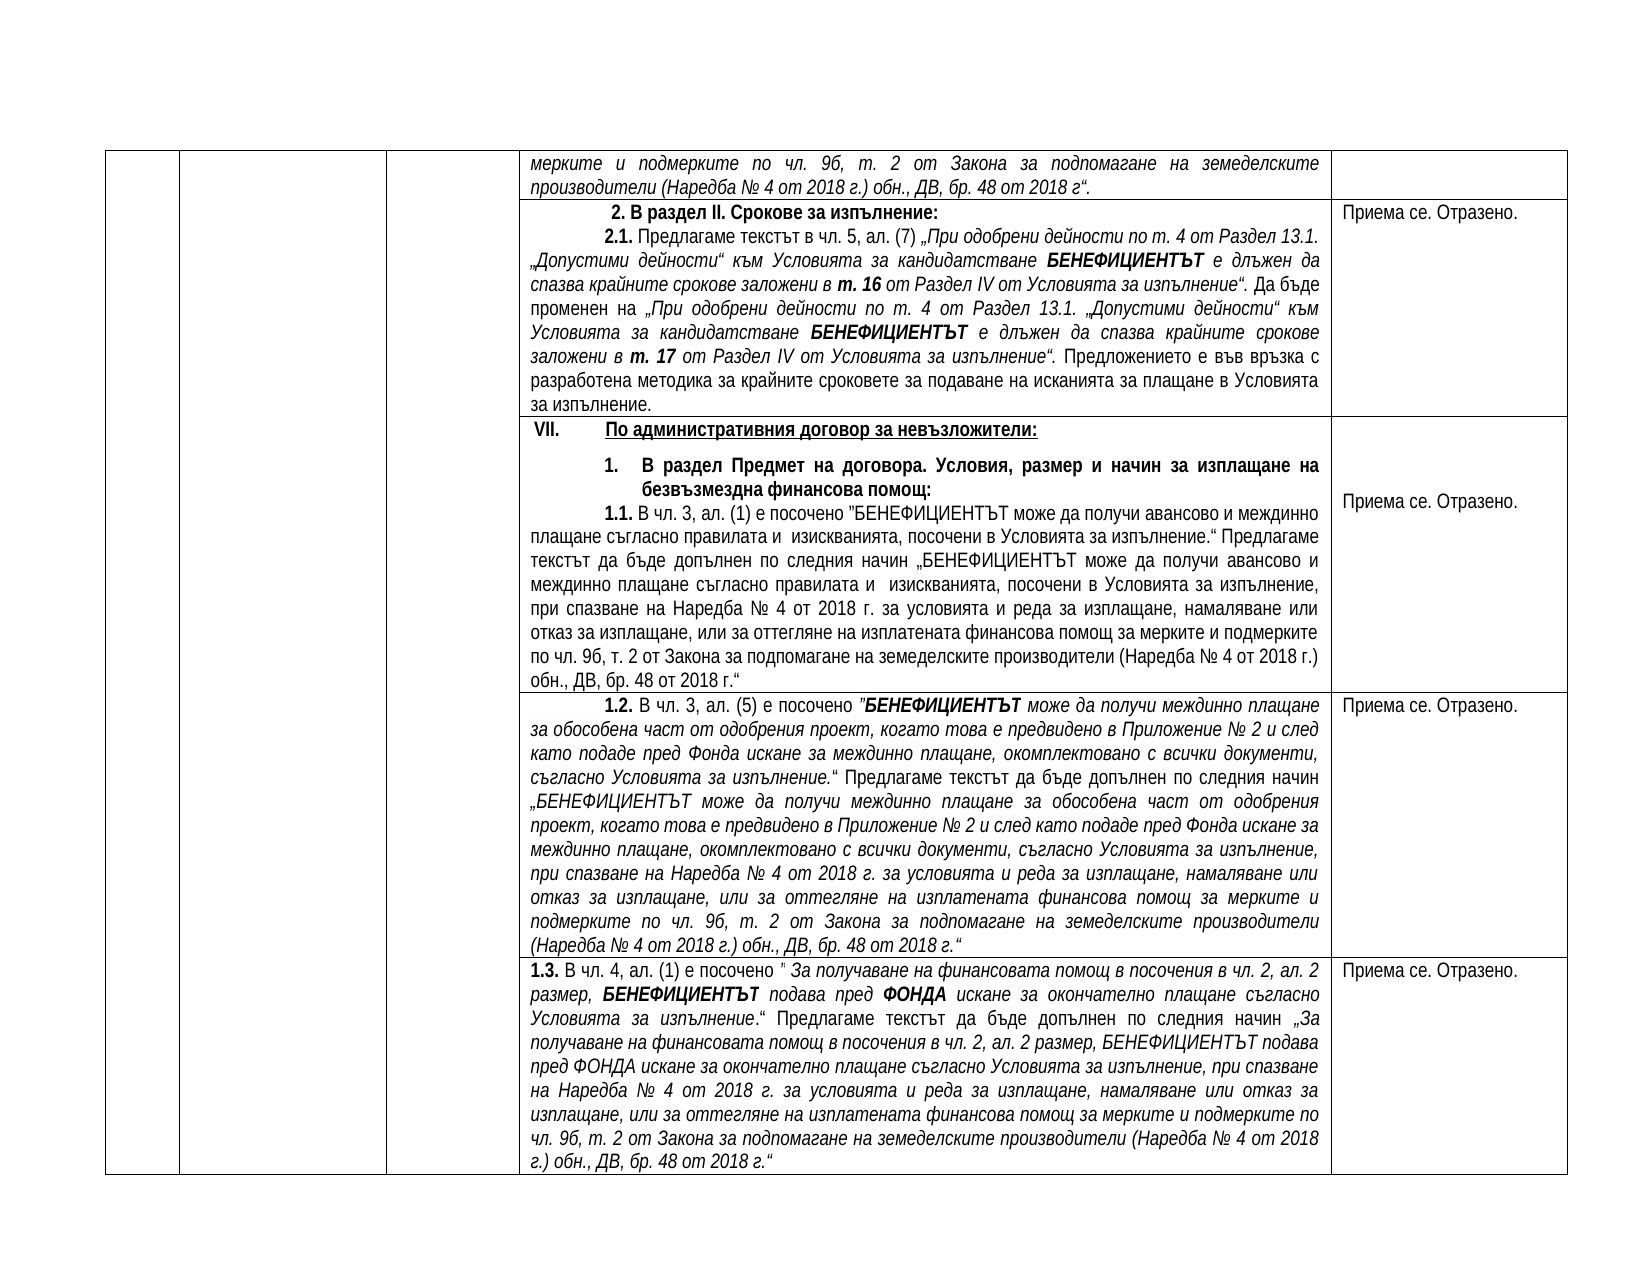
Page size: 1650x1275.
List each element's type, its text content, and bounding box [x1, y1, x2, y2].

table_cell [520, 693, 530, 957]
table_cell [1332, 958, 1567, 1173]
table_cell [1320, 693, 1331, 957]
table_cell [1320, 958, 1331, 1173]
table_cell Приема се. Отразено. [1332, 200, 1567, 416]
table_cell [1332, 151, 1567, 199]
table_cell 2. В раздел ІІ. Срокове за изпълнение: 2.1. Предлагаме текстът в чл. 5, ал. (7) „При одобрени дейности по т. 4 от Раздел 13.1. „Допустими дейности“ към Условията за кандидатстване БЕНЕФИЦИЕНТЪТ е длъжен да спазва крайните срокове заложени в т. 16 от Раздел IV oт Условията за изпълнение“. Да бъде променен на „При одобрени дейности по т. 4 от Раздел 13.1. „Допустими дейности“ към Условията за кандидатстване БЕНЕФИЦИЕНТЪТ е длъжен да спазва крайните срокове заложени в т. 17 от Раздел IV oт Условията за изпълнение“. Предложението е във връзка с разработена методика за крайните сроковете за подаване на исканията за плащане в Условията за изпълнение. [520, 200, 1331, 416]
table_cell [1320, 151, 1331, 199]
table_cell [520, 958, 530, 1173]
table_cell Приема се. Отразено. [1332, 417, 1567, 692]
table_cell Приема се. Отразено. [1332, 693, 1567, 957]
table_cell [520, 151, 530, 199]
table_cell По административния договор за невъзложители: В раздел Предмет на договора. Условия, размер и начин за изплащане на безвъзмездна финансова помощ: 1.1. В чл. 3, ал. (1) е посочено ”БЕНЕФИЦИЕНТЪТ може да получи авансово и междинно плащане съгласно правилата и изискванията, посочени в Условията за изпълнение.“ Предлагаме текстът да бъде допълнен по следния начин „БЕНЕФИЦИЕНТЪТ може да получи авансово и междинно плащане съгласно правилата и изискванията, посочени в Условията за изпълнение, при спазване на Наредба № 4 от 2018 г. за условията и реда за изплащане, намаляване или отказ за изплащане, или за оттегляне на изплатената финансова помощ за мерките и подмерките по чл. 9б, т. 2 от Закона за подпомагане на земеделските производители (Наредба № 4 от 2018 г.) обн., ДВ, бр. 48 от 2018 г.“ [520, 417, 1331, 692]
